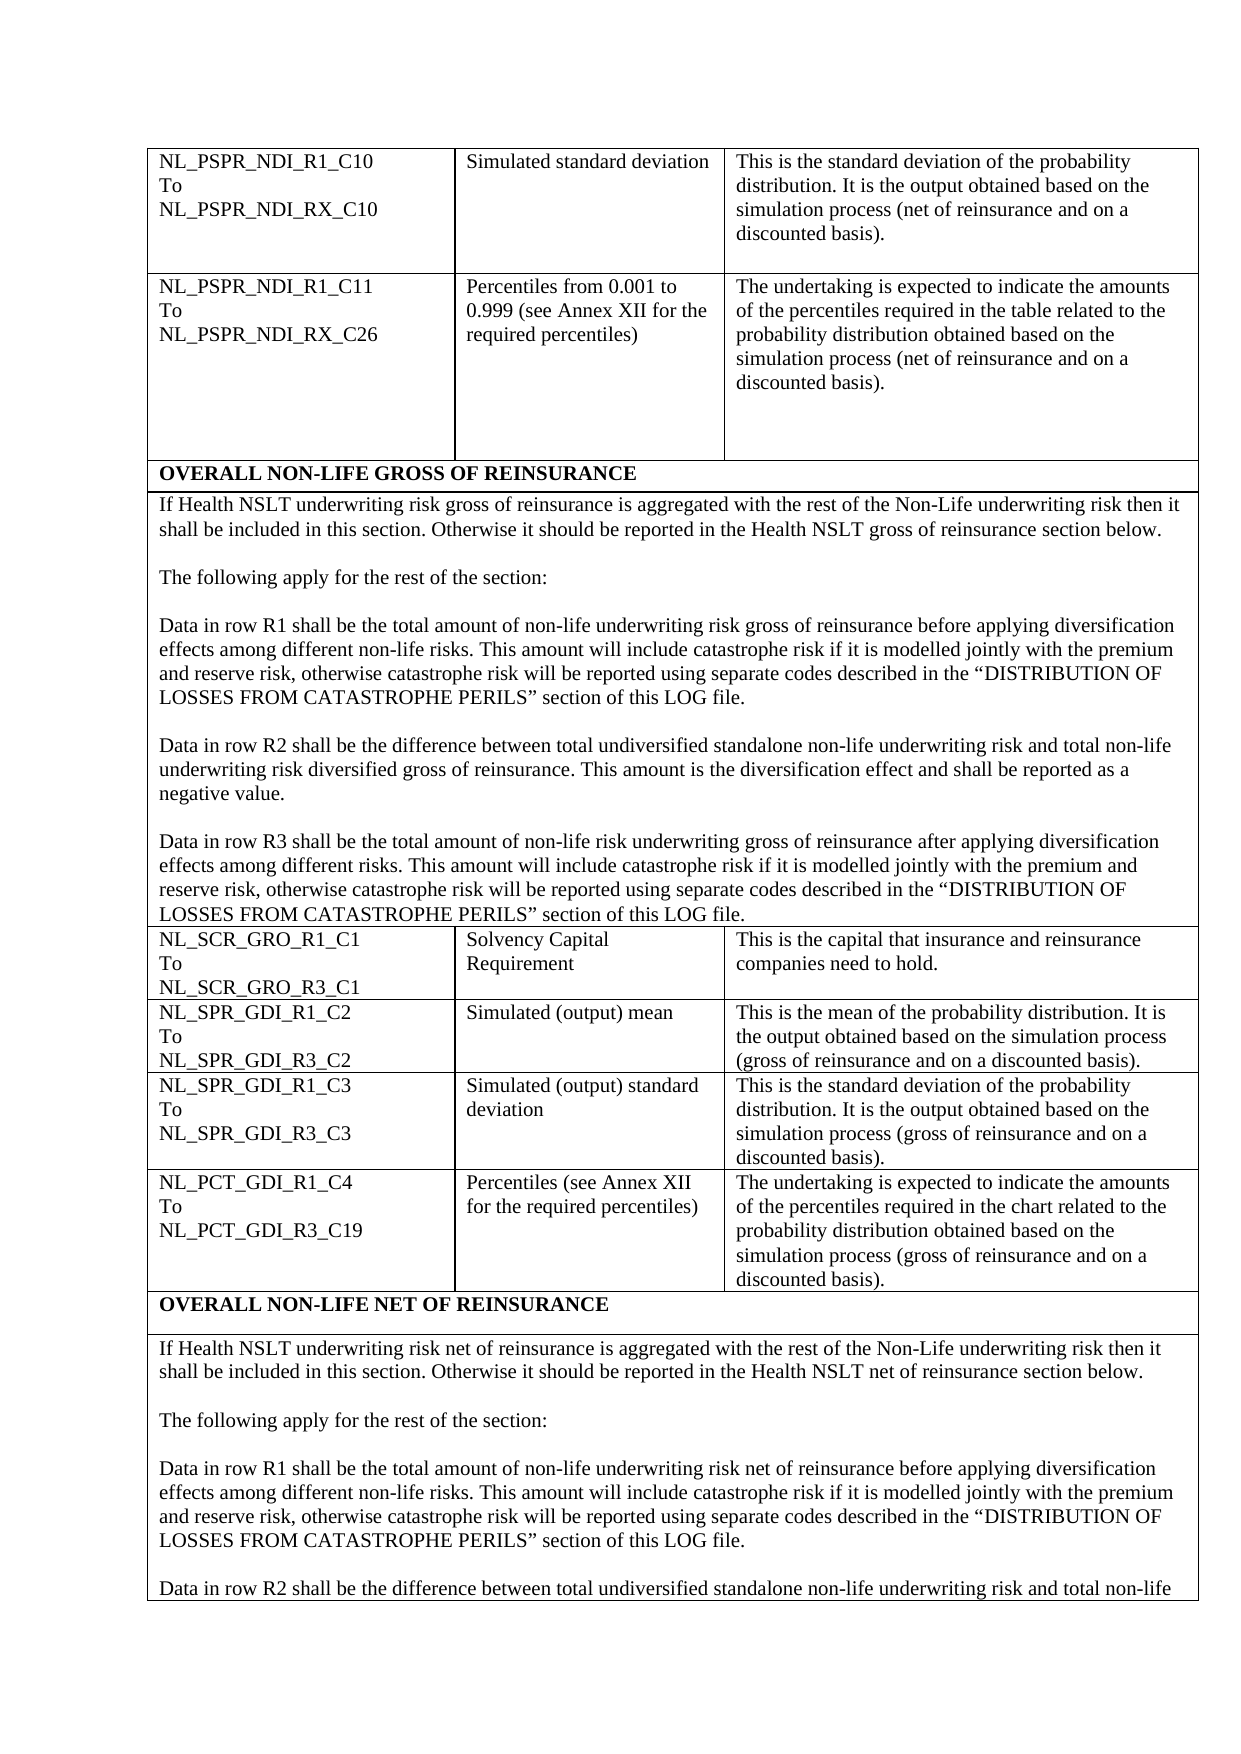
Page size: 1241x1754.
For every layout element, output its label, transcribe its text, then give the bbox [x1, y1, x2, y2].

table_cell NL_SCR_GRO_R1_C1 To NL_SCR_GRO_R3_C1 [148, 927, 454, 999]
table_cell Simulated (output) mean [456, 1000, 724, 1072]
table_cell Percentiles from 0.001 to 0.999 (see Annex XII for the required percentiles) [456, 274, 724, 460]
table_cell NL_PCT_GDI_R1_C4 To NL_PCT_GDI_R3_C19 [148, 1170, 454, 1291]
table_cell NL_PSPR_NDI_R1_C10 To NL_PSPR_NDI_RX_C10 [148, 149, 454, 273]
table_cell Percentiles (see Annex XII for the required percentiles) [456, 1170, 724, 1291]
table_cell This is the mean of the probability distribution. It is the output obtained based on the simulation process (gross of reinsurance and on a discounted basis). [725, 1000, 1198, 1072]
table_cell NL_PSPR_NDI_R1_C11 To NL_PSPR_NDI_RX_C26 [148, 274, 454, 460]
table_cell Simulated standard deviation [456, 149, 724, 273]
table_cell The undertaking is expected to indicate the amounts of the percentiles required in the chart related to the probability distribution obtained based on the simulation process (gross of reinsurance and on a discounted basis). [725, 1170, 1198, 1291]
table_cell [148, 1335, 1198, 1600]
table_cell OVERALL NON-LIFE NET OF REINSURANCE [148, 1292, 1198, 1334]
table_cell This is the standard deviation of the probability distribution. It is the output obtained based on the simulation process (gross of reinsurance and on a discounted basis). [725, 1073, 1198, 1169]
table_cell This is the standard deviation of the probability distribution. It is the output obtained based on the simulation process (net of reinsurance and on a discounted basis). [725, 149, 1198, 273]
table_cell This is the capital that insurance and reinsurance companies need to hold. [725, 927, 1198, 999]
table_cell The undertaking is expected to indicate the amounts of the percentiles required in the table related to the probability distribution obtained based on the simulation process (net of reinsurance and on a discounted basis). [725, 274, 1198, 460]
table_cell Solvency Capital Requirement [456, 927, 724, 999]
table_cell If Health NSLT underwriting risk gross of reinsurance is aggregated with the rest of the Non-Life underwriting risk then it shall be included in this section. Otherwise it should be reported in the Health NSLT gross of reinsurance section below. The following apply for the rest of the section: Data in row R1 shall be the total amount of non-life underwriting risk gross of reinsurance before applying diversification effects among different non-life risks. This amount will include catastrophe risk if it is modelled jointly with the premium and reserve risk, otherwise catastrophe risk will be reported using separate codes described in the “DISTRIBUTION OF LOSSES FROM CATASTROPHE PERILS” section of this LOG file. Data in row R2 shall be the difference between total undiversified standalone non-life underwriting risk and total non-life underwriting risk diversified gross of reinsurance. This amount is the diversification effect and shall be reported as a negative value. Data in row R3 shall be the total amount of non-life risk underwriting gross of reinsurance after applying diversification effects among different risks. This amount will include catastrophe risk if it is modelled jointly with the premium and reserve risk, otherwise catastrophe risk will be reported using separate codes described in the “DISTRIBUTION OF LOSSES FROM CATASTROPHE PERILS” section of this LOG file. [148, 493, 1198, 926]
table_cell NL_SPR_GDI_R1_C2 To NL_SPR_GDI_R3_C2 [148, 1000, 454, 1072]
table_cell OVERALL NON-LIFE GROSS OF REINSURANCE [148, 461, 1198, 491]
table_cell NL_SPR_GDI_R1_C3 To NL_SPR_GDI_R3_C3 [148, 1073, 454, 1169]
table_cell Simulated (output) standard deviation [456, 1073, 724, 1169]
